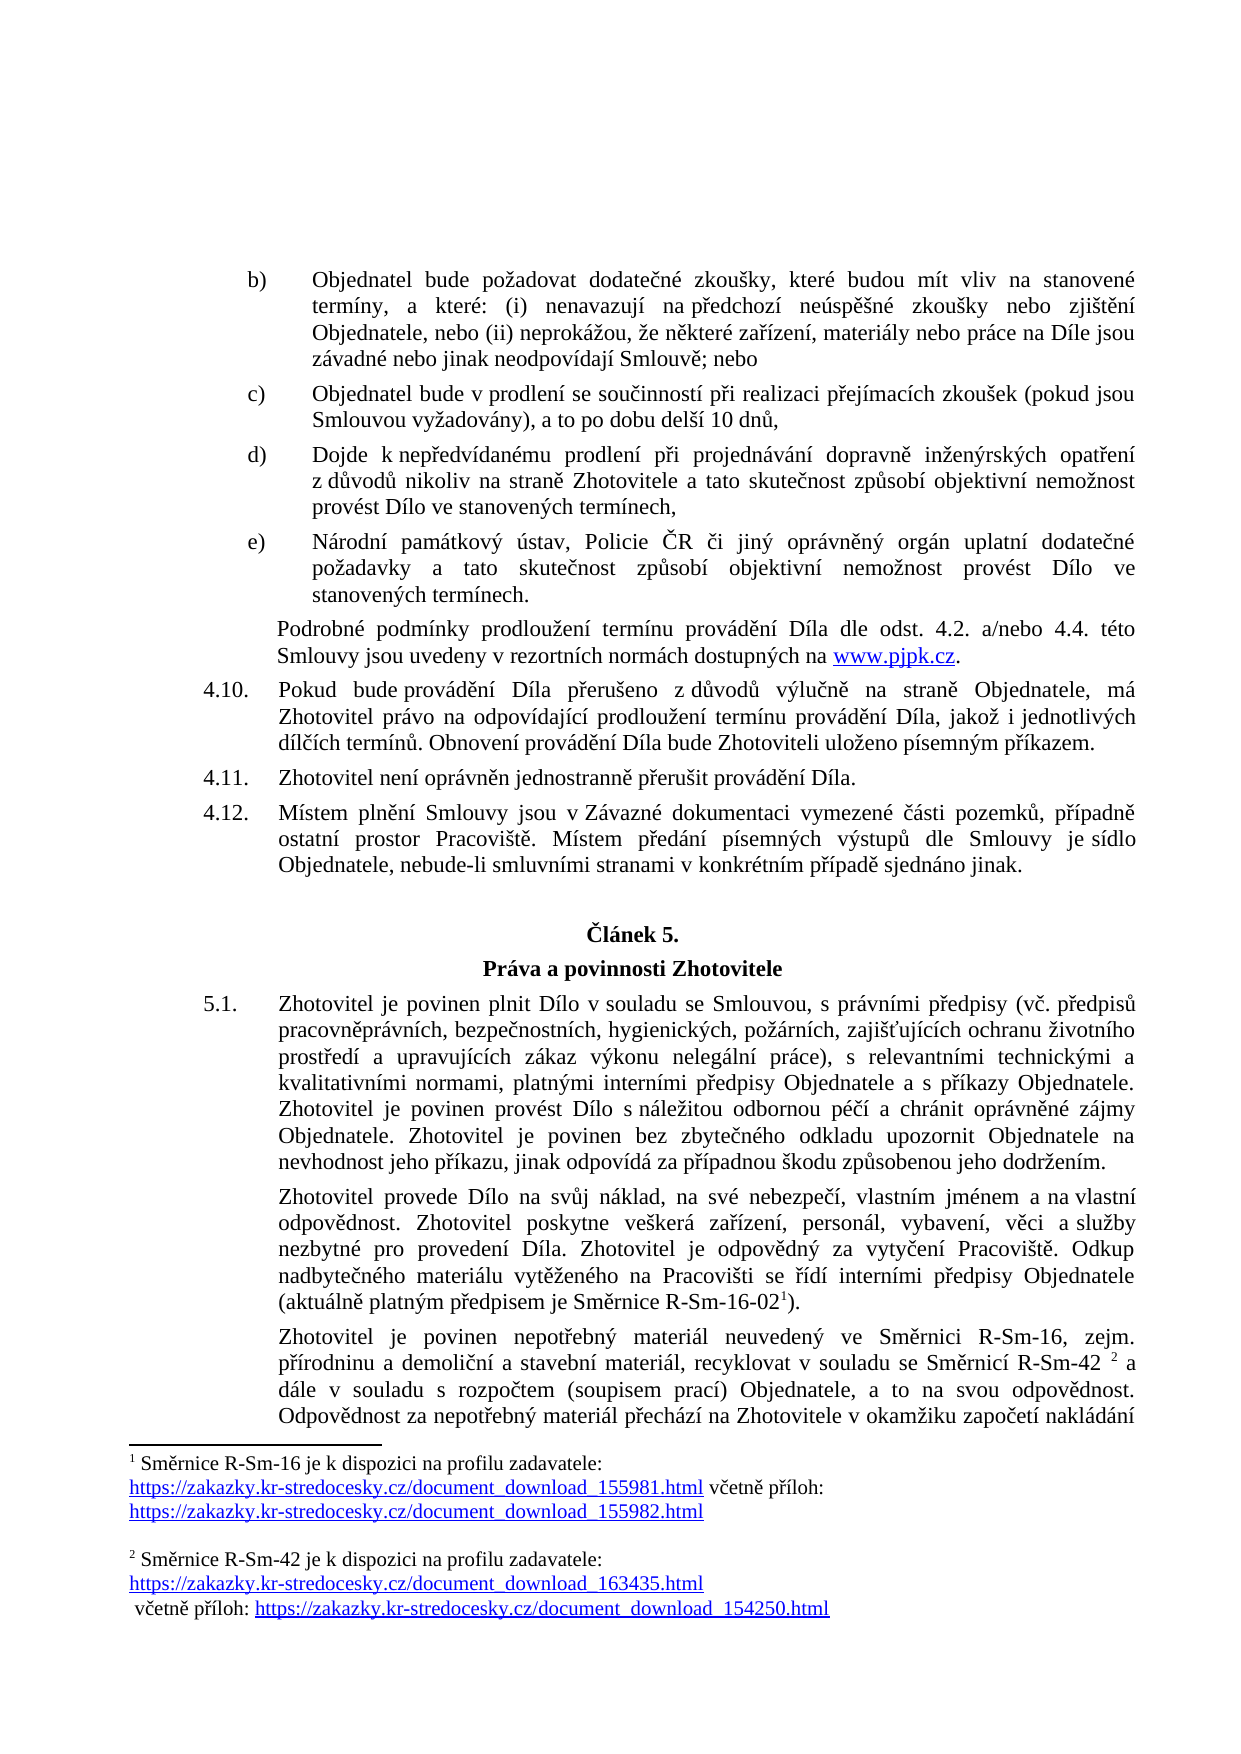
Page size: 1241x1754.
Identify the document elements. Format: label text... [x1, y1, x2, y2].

list Národní památkový ústav, Policie ČR či jiný oprávněný orgán uplatní dodatečné požadavky a tato skutečnost způsobí objektivní nemožnost provést Dílo ve stanovených termínech. [247, 528, 1136, 607]
list Zhotovitel je povinen plnit Dílo v souladu se Smlouvou, s právními předpisy (vč. předpisů pracovněprávních, bezpečnostních, hygienických, požárních, zajišťujících ochranu životního prostředí a upravujících zákaz výkonu nelegální práce), s relevantními technickými a kvalitativními normami, platnými interními předpisy Objednatele a s příkazy Objednatele. Zhotovitel je povinen provést Dílo s náležitou odbornou péčí a chránit oprávněné zájmy Objednatele. Zhotovitel je povinen bez zbytečného odkladu upozornit Objednatele na nevhodnost jeho příkazu, jinak odpovídá za případnou škodu způsobenou jeho dodržením. [203, 990, 1136, 1174]
list Objednatel bude požadovat dodatečné zkoušky, které budou mít vliv na stanovené termíny, a které: (i) nenavazují na předchozí neúspěšné zkoušky nebo zjištění Objednatele, nebo (ii) neprokážou, že některé zařízení, materiály nebo práce na Díle jsou závadné nebo jinak neodpovídají Smlouvě; nebo [247, 266, 1136, 371]
text Práva a povinnosti Zhotovitele [129, 955, 1136, 982]
list Zhotovitel není oprávněn jednostranně přerušit provádění Díla. [203, 764, 1136, 790]
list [278, 1323, 1136, 1428]
list Pokud bude provádění Díla přerušeno z důvodů výlučně na straně Objednatele, má Zhotovitel právo na odpovídající prodloužení termínu provádění Díla, jakož i jednotlivých dílčích termínů. Obnovení provádění Díla bude Zhotoviteli uloženo písemným příkazem. [203, 676, 1136, 756]
list Zhotovitel provede Dílo na svůj náklad, na své nebezpečí, vlastním jménem a na vlastní odpovědnost. Zhotovitel poskytne veškerá zařízení, personál, vybavení, věci a služby nezbytné pro provedení Díla. Zhotovitel je odpovědný za vytyčení Pracoviště. Odkup nadbytečného materiálu vytěženého na Pracovišti se řídí interními předpisy Objednatele (aktuálně platným předpisem je Směrnice R-Sm-16-02). [278, 1183, 1136, 1314]
list Podrobné podmínky prodloužení termínu provádění Díla dle odst. 4.2. a/nebo 4.4. této Smlouvy jsou uvedeny v rezortních normách dostupných na www.pjpk.cz. [277, 615, 1136, 668]
list Dojde k nepředvídanému prodlení při projednávání dopravně inženýrských opatření z důvodů nikoliv na straně Zhotovitele a tato skutečnost způsobí objektivní nemožnost provést Dílo ve stanovených termínech, [247, 441, 1136, 520]
list Objednatel bude v prodlení se součinností při realizaci přejímacích zkoušek (pokud jsou Smlouvou vyžadovány), a to po dobu delší 10 dnů, [247, 379, 1136, 432]
list Místem plnění Smlouvy jsou v Závazné dokumentaci vymezené části pozemků, případně ostatní prostor Pracoviště. Místem předání písemných výstupů dle Smlouvy je sídlo Objednatele, nebude-li smluvními stranami v konkrétním případě sjednáno jinak. [203, 798, 1136, 878]
